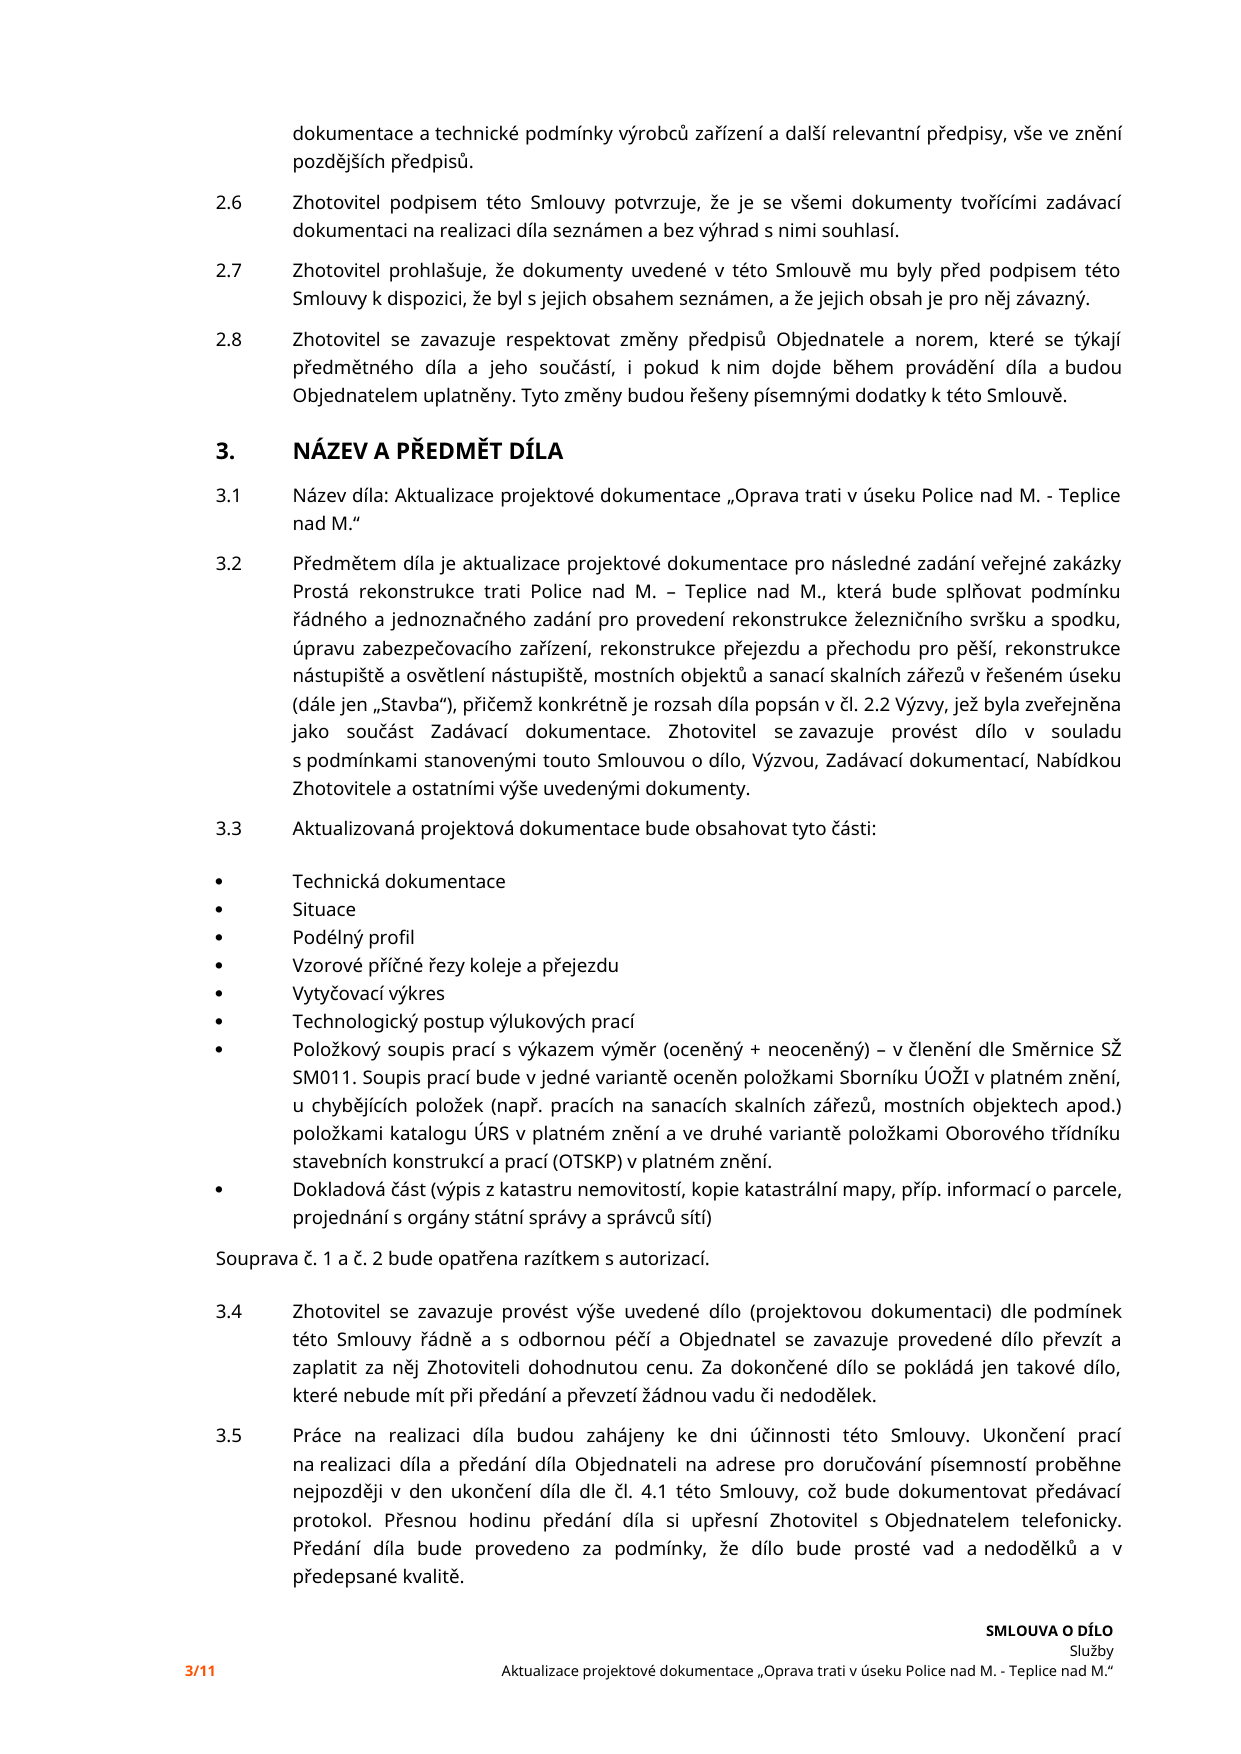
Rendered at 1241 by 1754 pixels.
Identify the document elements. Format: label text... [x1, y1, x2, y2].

list Položkový soupis prací s výkazem výměr (oceněný + neoceněný) – v členění dle Směrnice SŽ SM011. Soupis prací bude v jedné variantě oceněn položkami Sborníku ÚOŽI v platném znění, u chybějících položek (např. pracích na sanacích skalních zářezů, mostních objektech apod.) položkami katalogu ÚRS v platném znění a ve druhé variantě položkami Oborového třídníku stavebních konstrukcí a prací (OTSKP) v platném znění. [216, 1037, 1122, 1174]
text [216, 121, 1122, 174]
text Zhotovitel podpisem této Smlouvy potvrzuje, že je se všemi dokumenty tvořícími zadávací dokumentaci na realizaci díla seznámen a bez výhrad s nimi souhlasí. [216, 189, 1122, 243]
text Souprava č. 1 a č. 2 bude opatřena razítkem s autorizací. [216, 1245, 1122, 1271]
text Práce na realizaci díla budou zahájeny ke dni účinnosti této Smlouvy. Ukončení prací na realizaci díla a předání díla Objednateli na adrese pro doručování písemností proběhne nejpozději v den ukončení díla dle čl. 4.1 této Smlouvy, což bude dokumentovat předávací protokol. Přesnou hodinu předání díla si upřesní Zhotovitel s Objednatelem telefonicky. Předání díla bude provedeno za podmínky, že dílo bude prosté vad a nedodělků a v předepsané kvalitě. [216, 1423, 1122, 1588]
text Zhotovitel se zavazuje provést výše uvedené dílo (projektovou dokumentaci) dle podmínek této Smlouvy řádně a s odbornou péčí a Objednatel se zavazuje provedené dílo převzít a zaplatit za něj Zhotoviteli dohodnutou cenu. Za dokončené dílo se pokládá jen takové dílo, které nebude mít při předání a převzetí žádnou vadu či nedodělek. [216, 1298, 1122, 1408]
text Předmětem díla je aktualizace projektové dokumentace pro následné zadání veřejné zakázky Prostá rekonstrukce trati Police nad M. – Teplice nad M., která bude splňovat podmínku řádného a jednoznačného zadání pro provedení rekonstrukce železničního svršku a spodku, úpravu zabezpečovacího zařízení, rekonstrukce přejezdu a přechodu pro pěší, rekonstrukce nástupiště a osvětlení nástupiště, mostních objektů a sanací skalních zářezů v řešeném úseku (dále jen „Stavba“), přičemž konkrétně je rozsah díla popsán v čl. 2.2 Výzvy, jež byla zveřejněna jako součást Zadávací dokumentace. Zhotovitel se zavazuje provést dílo v souladu s podmínkami stanovenými touto Smlouvou o dílo, Výzvou, Zadávací dokumentací, Nabídkou Zhotovitele a ostatními výše uvedenými dokumenty. [216, 551, 1122, 800]
text Zhotovitel se zavazuje respektovat změny předpisů Objednatele a norem, které se týkají předmětného díla a jeho součástí, i pokud k nim dojde během provádění díla a budou Objednatelem uplatněny. Tyto změny budou řešeny písemnými dodatky k této Smlouvě. [216, 326, 1122, 408]
text Zhotovitel prohlašuje, že dokumenty uvedené v této Smlouvě mu byly před podpisem této Smlouvy k dispozici, že byl s jejich obsahem seznámen, a že jejich obsah je pro něj závazný. [216, 258, 1122, 311]
text Název díla: Aktualizace projektové dokumentace „Oprava trati v úseku Police nad M. - Teplice nad M.“ [216, 482, 1122, 536]
list Situace [216, 896, 1122, 922]
list Vzorové příčné řezy koleje a přejezdu [216, 952, 1122, 978]
list Podélný profil [216, 924, 1122, 950]
text Aktualizovaná projektová dokumentace bude obsahovat tyto části: [216, 815, 1122, 841]
text Název a předmět díla [216, 435, 1122, 467]
list Vytyčovací výkres [216, 981, 1122, 1006]
list Dokladová část (výpis z katastru nemovitostí, kopie katastrální mapy, příp. informací o parcele, projednání s orgány státní správy a správců sítí) [216, 1177, 1122, 1230]
list Technická dokumentace [216, 868, 1122, 894]
list Technologický postup výlukových prací [216, 1008, 1122, 1034]
